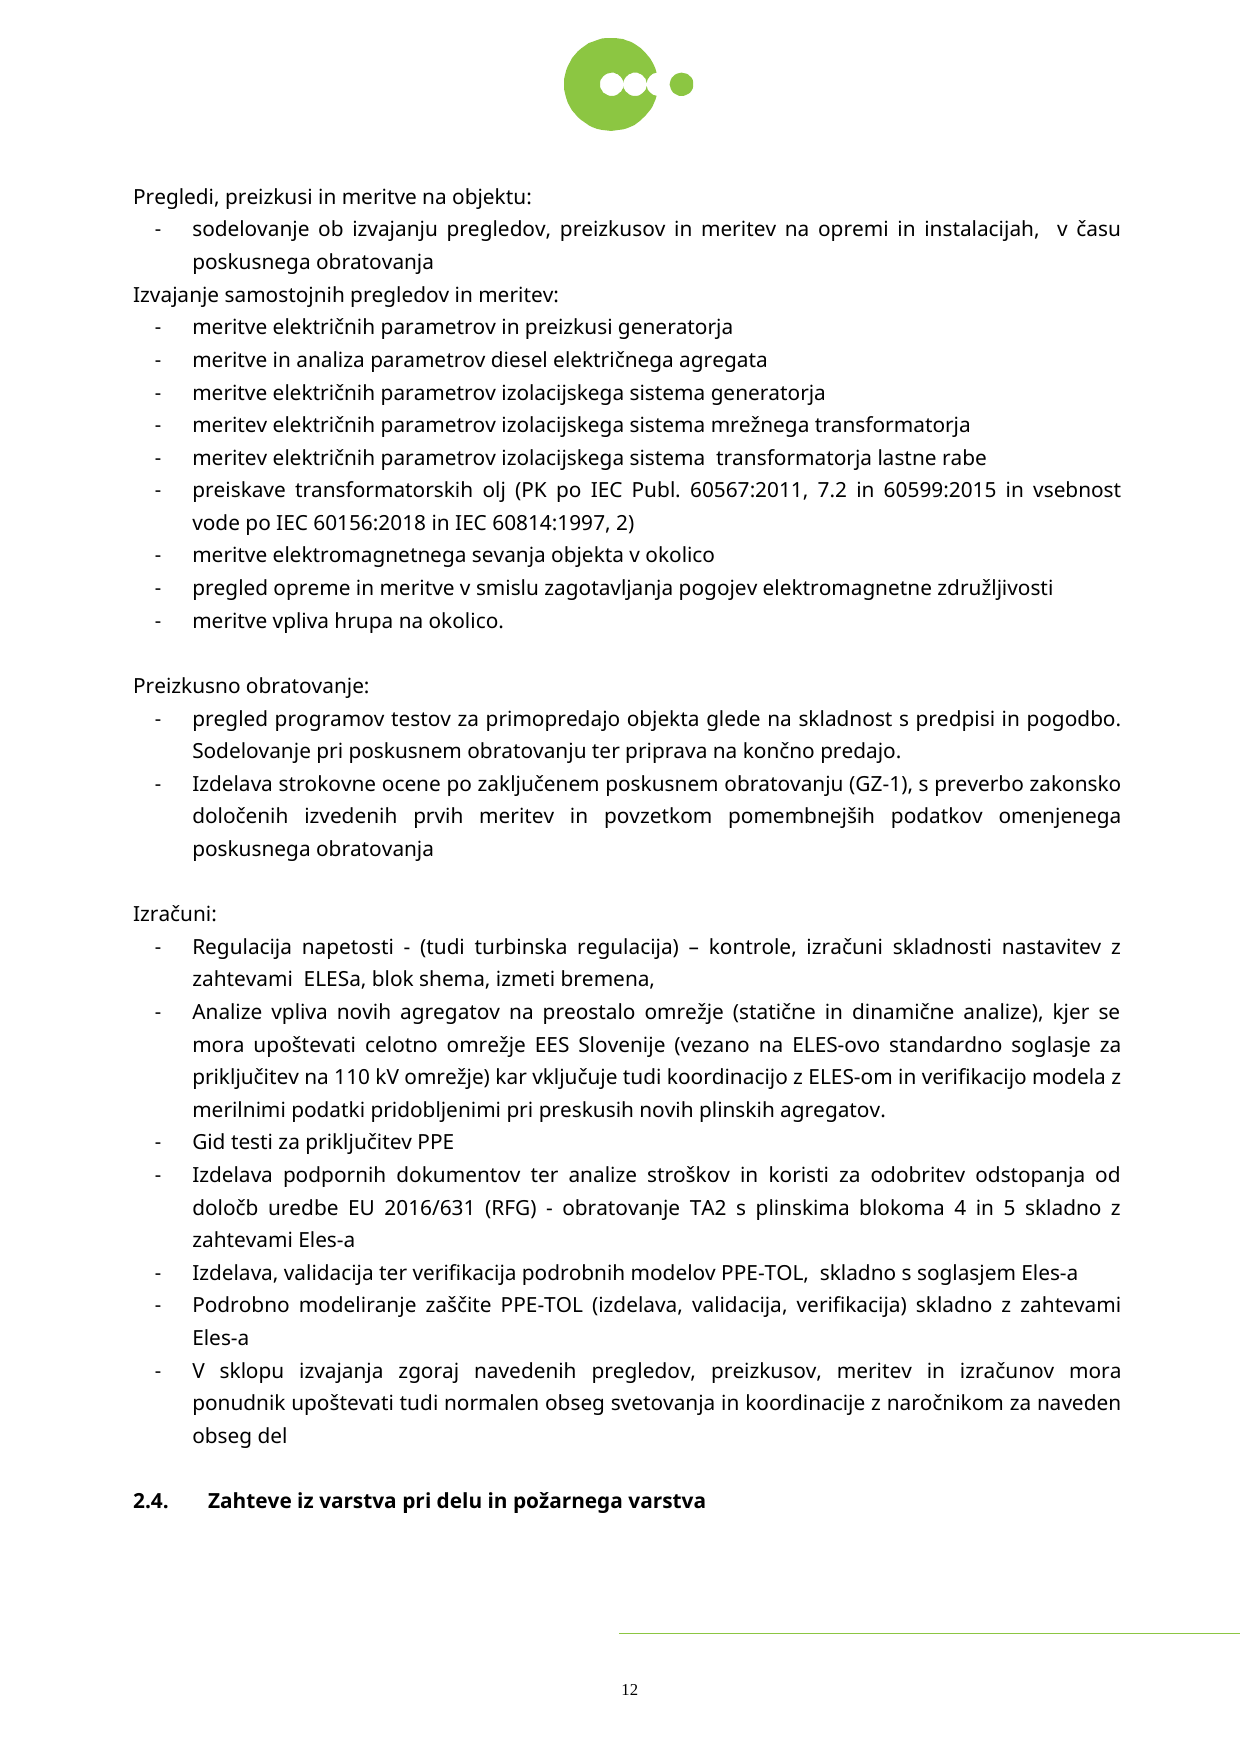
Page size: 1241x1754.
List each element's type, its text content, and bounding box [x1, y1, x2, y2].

list Izdelava podpornih dokumentov ter analize stroškov in koristi za odobritev odstopanja od določb uredbe EU 2016/631 (RFG) - obratovanje TA2 s plinskima blokoma 4 in 5 skladno z zahtevami Eles-a [154, 1160, 1122, 1254]
list pregled opreme in meritve v smislu zagotavljanja pogojev elektromagnetne združljivosti [154, 573, 1122, 602]
list meritve elektromagnetnega sevanja objekta v okolico [154, 541, 1122, 569]
list meritve električnih parametrov in preizkusi generatorja [154, 312, 1122, 341]
list meritve in analiza parametrov diesel električnega agregata [154, 345, 1122, 373]
list sodelovanje ob izvajanju pregledov, preizkusov in meritev na opremi in instalacijah, v času poskusnega obratovanja [154, 214, 1122, 276]
list Zahteve iz varstva pri delu in požarnega varstva [133, 1486, 1122, 1514]
list Podrobno modeliranje zaščite PPE-TOL (izdelava, validacija, verifikacija) skladno z zahtevami Eles-a [154, 1291, 1122, 1352]
list Gid testi za priključitev PPE [154, 1127, 1122, 1156]
list meritev električnih parametrov izolacijskega sistema transformatorja lastne rabe [154, 443, 1122, 471]
list Regulacija napetosti - (tudi turbinska regulacija) – kontrole, izračuni skladnosti nastavitev z zahtevami ELESa, blok shema, izmeti bremena, [154, 932, 1122, 993]
text Pregledi, preizkusi in meritve na objektu: [133, 182, 1122, 210]
list meritve električnih parametrov izolacijskega sistema generatorja [154, 378, 1122, 406]
text Izračuni: [133, 899, 1122, 928]
list meritve vpliva hrupa na okolico. [154, 606, 1122, 634]
list V sklopu izvajanja zgoraj navedenih pregledov, preizkusov, meritev in izračunov mora ponudnik upoštevati tudi normalen obseg svetovanja in koordinacije z naročnikom za naveden obseg del [154, 1356, 1122, 1449]
list Analize vpliva novih agregatov na preostalo omrežje (statične in dinamične analize), kjer se mora upoštevati celotno omrežje EES Slovenije (vezano na ELES-ovo standardno soglasje za priključitev na 110 kV omrežje) kar vključuje tudi koordinacijo z ELES-om in verifikacijo modela z merilnimi podatki pridobljenimi pri preskusih novih plinskih agregatov. [154, 997, 1122, 1123]
list meritev električnih parametrov izolacijskega sistema mrežnega transformatorja [154, 410, 1122, 439]
list Izdelava, validacija ter verifikacija podrobnih modelov PPE-TOL, skladno s soglasjem Eles-a [154, 1258, 1122, 1286]
list Izdelava strokovne ocene po zaključenem poskusnem obratovanju (GZ-1), s preverbo zakonsko določenih izvedenih prvih meritev in povzetkom pomembnejših podatkov omenjenega poskusnega obratovanja [154, 769, 1122, 862]
list preiskave transformatorskih olj (PK po IEC Publ. 60567:2011, 7.2 in 60599:2015 in vsebnost vode po IEC 60156:2018 in IEC 60814:1997, 2) [154, 475, 1122, 536]
text Izvajanje samostojnih pregledov in meritev: [133, 280, 1122, 308]
text Preizkusno obratovanje: [133, 671, 1122, 699]
list pregled programov testov za primopredajo objekta glede na skladnost s predpisi in pogodbo. Sodelovanje pri poskusnem obratovanju ter priprava na končno predajo. [154, 704, 1122, 765]
